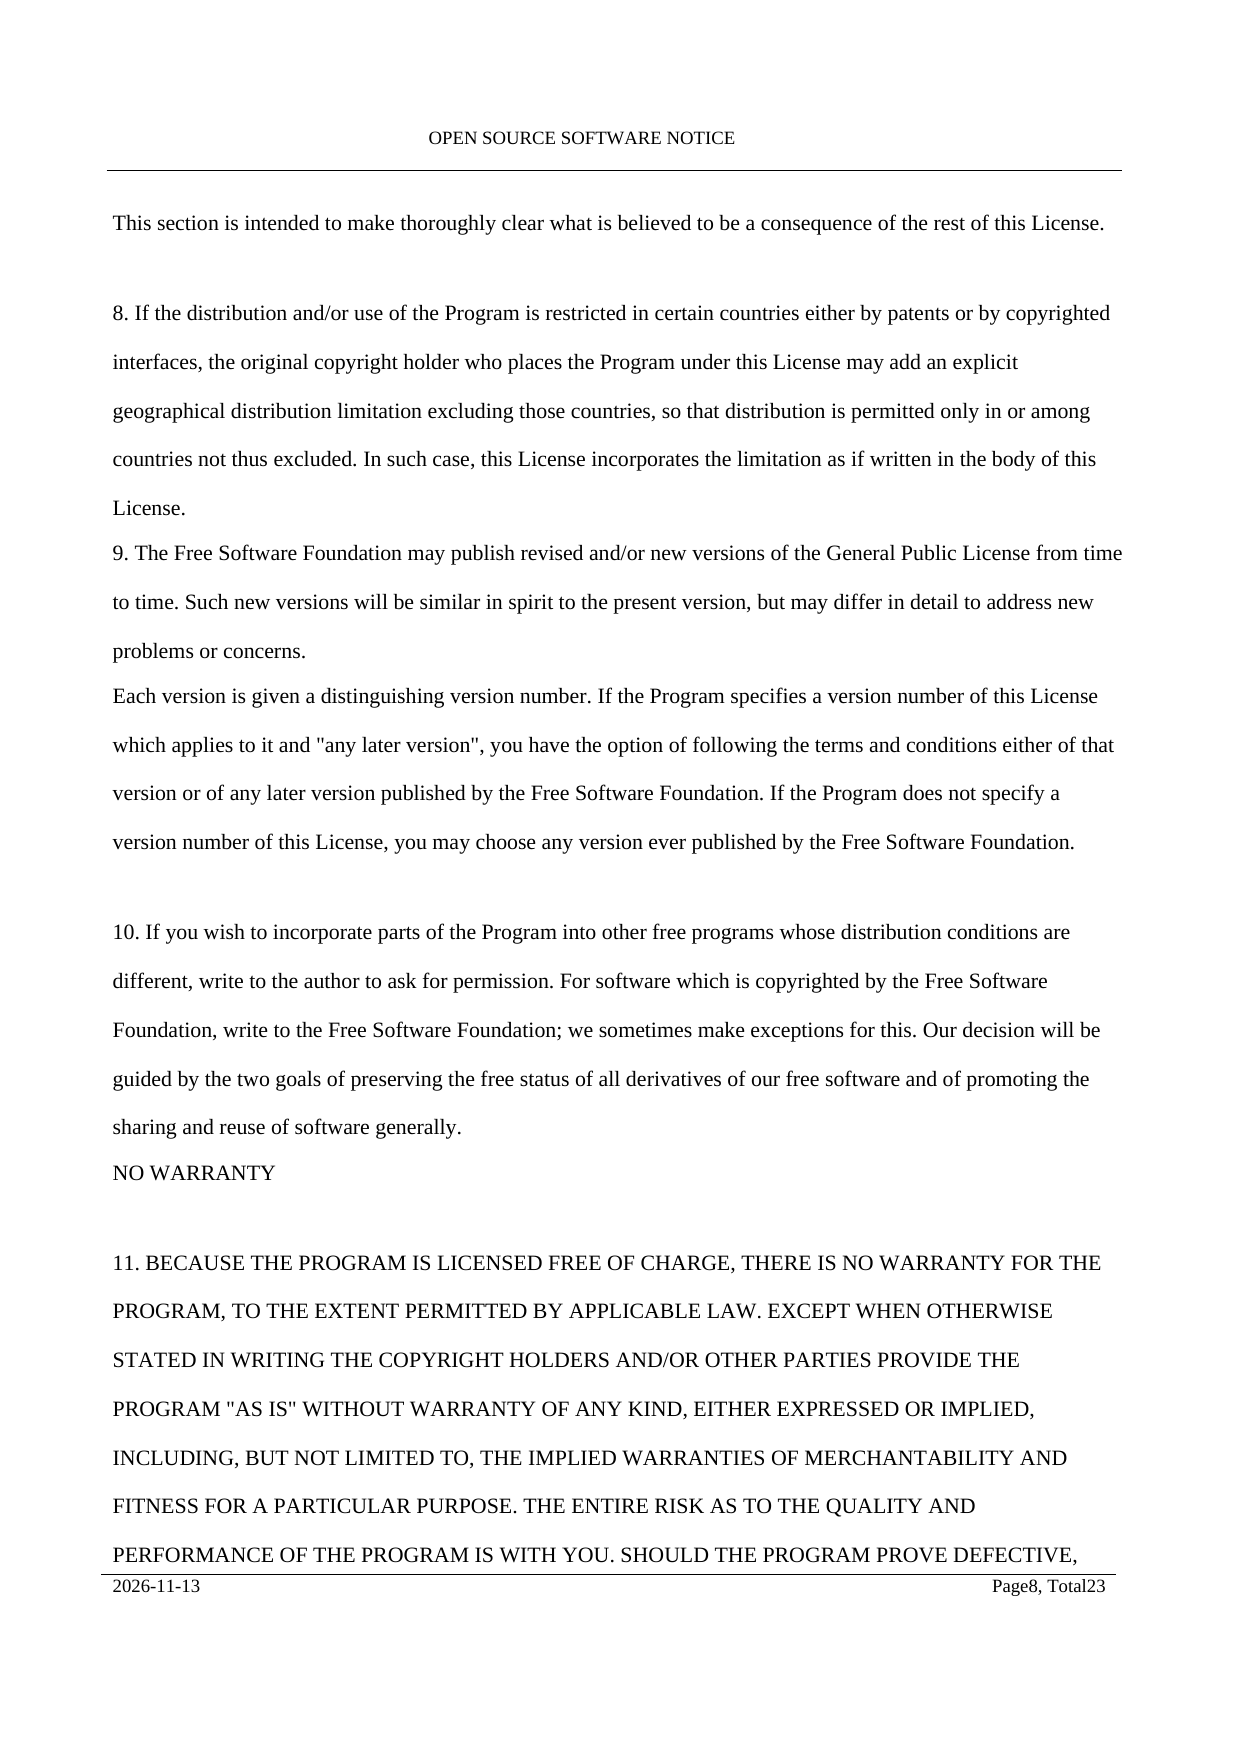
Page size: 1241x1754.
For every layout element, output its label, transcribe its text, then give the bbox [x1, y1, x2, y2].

text 10. If you wish to incorporate parts of the Program into other free programs whose distribution conditions are different, write to the author to ask for permission. For software which is copyrighted by the Free Software Foundation, write to the Free Software Foundation; we sometimes make exceptions for this. Our decision will be guided by the two goals of preserving the free status of all derivatives of our free software and of promoting the sharing and reuse of software generally. [112, 916, 1128, 1143]
text This section is intended to make thoroughly clear what is believed to be a consequence of the rest of this License. [112, 206, 1128, 239]
text NO WARRANTY [112, 1156, 1128, 1188]
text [112, 1246, 1128, 1571]
text 8. If the distribution and/or use of the Program is restricted in certain countries either by patents or by copyrighted interfaces, the original copyright holder who places the Program under this License may add an explicit geographical distribution limitation excluding those countries, so that distribution is permitted only in or among countries not thus excluded. In such case, this License incorporates the limitation as if written in the body of this License. [112, 297, 1128, 524]
text Each version is given a distinguishing version number. If the Program specifies a version number of this License which applies to it and "any later version", you have the option of following the terms and conditions either of that version or of any later version published by the Free Software Foundation. If the Program does not specify a version number of this License, you may choose any version ever published by the Free Software Foundation. [112, 679, 1128, 858]
text 9. The Free Software Foundation may publish revised and/or new versions of the General Public License from time to time. Such new versions will be similar in spirit to the present version, but may differ in detail to address new problems or concerns. [112, 537, 1128, 667]
